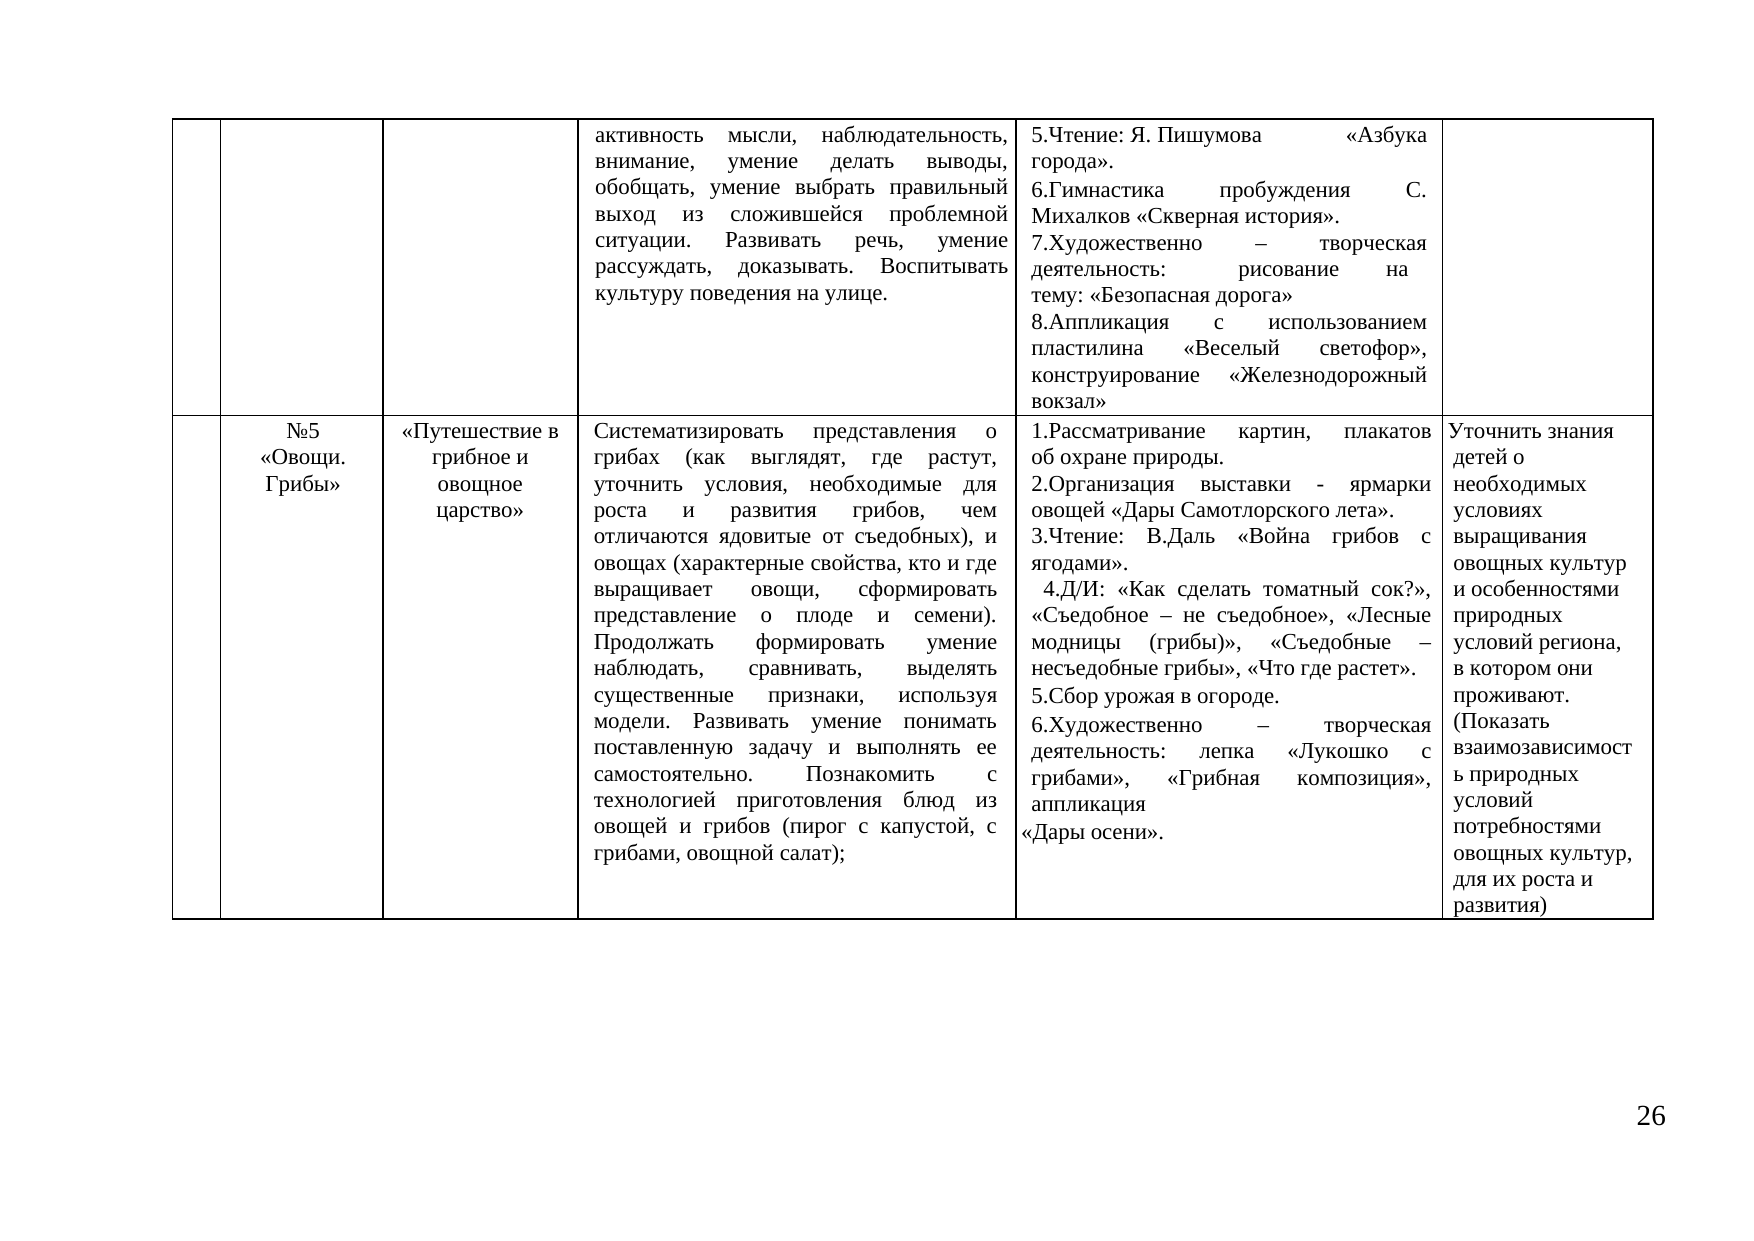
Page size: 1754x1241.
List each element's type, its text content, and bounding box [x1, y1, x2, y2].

table_cell №5 «Овощи. Грибы» [221, 416, 382, 918]
table_cell [173, 120, 220, 414]
table_cell 1.Рассматривание картин, плакатов об охране природы. 2.Организация выставки - ярмарки овощей «Дары Самотлорского лета». 3.Чтение: В.Даль «Война грибов с ягодами». 4.Д/И: «Как сделать томатный сок?», «Съедобное – не съедобное», «Лесные модницы (грибы)», «Съедобные – несъедобные грибы», «Что где растет». 5.Сбор урожая в огороде. 6.Художественно – творческая деятельность: лепка «Лукошко с грибами», «Грибная композиция», аппликация «Дары осени». [1017, 416, 1442, 918]
table_cell Уточнить знания детей о необходимых условиях выращивания овощных культур и особенностями природных условий региона, в котором они проживают. (Показать взаимозависимость природных условий потребностями овощных культур, для их роста и развития) [1443, 416, 1652, 918]
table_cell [579, 120, 1015, 414]
table_cell [173, 416, 220, 918]
table_cell «Путешествие в грибное и овощное царство» [384, 416, 577, 918]
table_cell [1017, 120, 1442, 414]
table_cell Систематизировать представления о грибах (как выглядят, где растут, уточнить условия, необходимые для роста и развития грибов, чем отличаются ядовитые от съедобных), и овощах (характерные свойства, кто и где выращивает овощи, сформировать представление о плоде и семени). Продолжать формировать умение наблюдать, сравнивать, выделять существенные признаки, используя модели. Развивать умение понимать поставленную задачу и выполнять ее самостоятельно. Познакомить с технологией приготовления блюд из овощей и грибов (пирог с капустой, с грибами, овощной салат); [579, 416, 1015, 918]
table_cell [221, 120, 382, 414]
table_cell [1443, 120, 1652, 414]
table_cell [384, 120, 577, 414]
